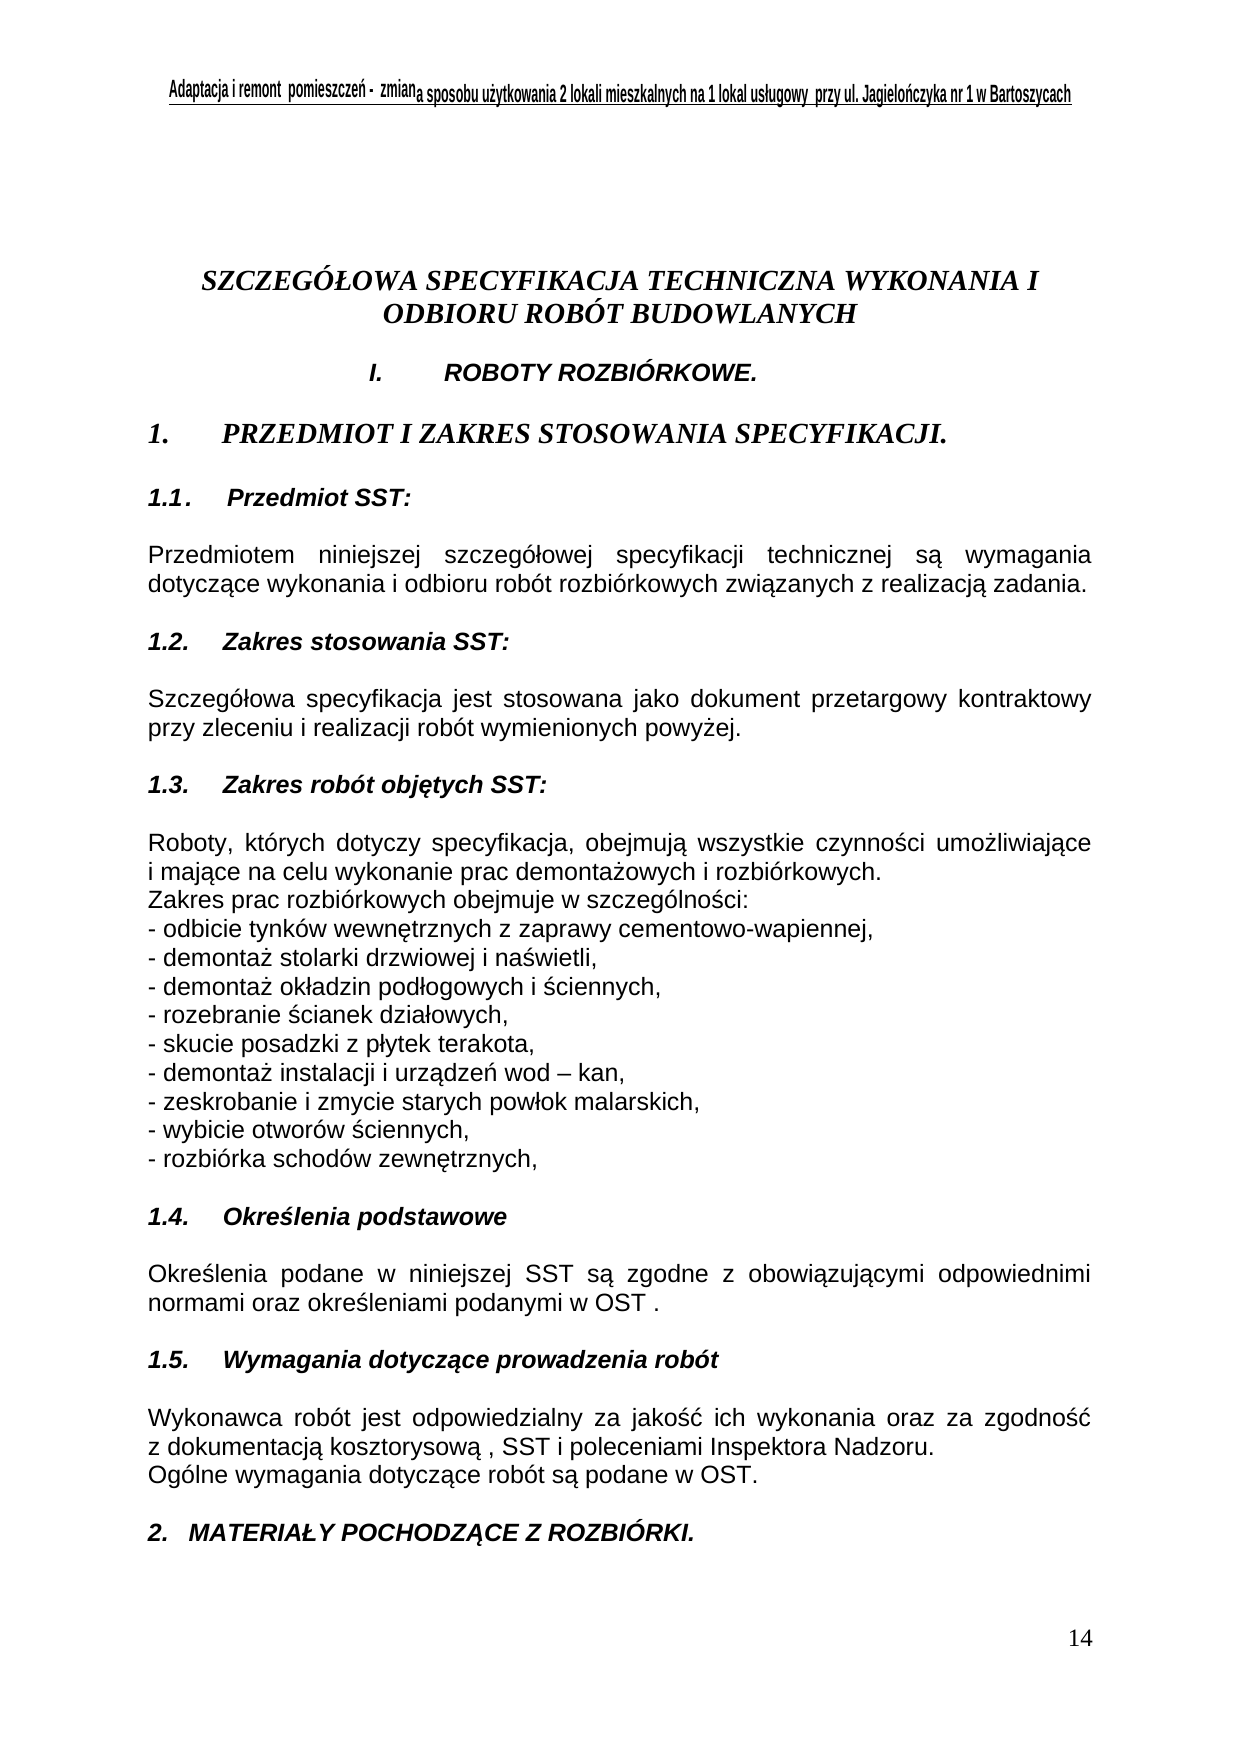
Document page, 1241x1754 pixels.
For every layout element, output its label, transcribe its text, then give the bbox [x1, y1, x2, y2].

text - demontaż stolarki drzwiowej i naświetli, [148, 943, 1093, 972]
text - wybicie otworów ściennych, [148, 1116, 1093, 1144]
list Zakres stosowania SST: [148, 627, 1093, 656]
text Przedmiotem niniejszej szczegółowej specyfikacji technicznej są wymagania dotyczące wykonania i odbioru robót rozbiórkowych związanych z realizacją zadania. [148, 541, 1093, 598]
text - demontaż okładzin podłogowych i ściennych, [148, 972, 1093, 1001]
text - rozebranie ścianek działowych, [148, 1001, 1093, 1029]
text - demontaż instalacji i urządzeń wod – kan, [148, 1058, 1093, 1087]
list . Przedmiot SST: [148, 483, 1093, 512]
text - rozbiórka schodów zewnętrznych, [148, 1144, 1093, 1173]
text Zakres prac rozbiórkowych obejmuje w szczególności: [148, 886, 1093, 914]
list MATERIAŁY POCHODZĄCE Z ROZBIÓRKI. [148, 1518, 1093, 1547]
text Wykonawca robót jest odpowiedzialny za jakość ich wykonania oraz za zgodność z dokumentacją kosztorysową , SST i poleceniami Inspektora Nadzoru. [148, 1403, 1093, 1461]
text Roboty, których dotyczy specyfikacja, obejmują wszystkie czynności umożliwiające i mające na celu wykonanie prac demontażowych i rozbiórkowych. [148, 828, 1093, 886]
subtitle 1. PRZEDMIOT I ZAKRES STOSOWANIA SPECYFIKACJI. [148, 416, 1093, 449]
list Zakres robót objętych SST: [148, 771, 1093, 799]
text - odbicie tynków wewnętrznych z zaprawy cementowo-wapiennej, [148, 914, 1093, 943]
list Określenia podstawowe [148, 1202, 1093, 1231]
text Określenia podane w niniejszej SST są zgodne z obowiązującymi odpowiednimi normami oraz określeniami podanymi w OST . [148, 1259, 1093, 1317]
list ROBOTY ROZBIÓRKOWE. [369, 358, 1093, 387]
text Szczegółowa specyfikacja jest stosowana jako dokument przetargowy kontraktowy przy zleceniu i realizacji robót wymienionych powyżej. [148, 684, 1093, 742]
text - zeskrobanie i zmycie starych powłok malarskich, [148, 1087, 1093, 1116]
subtitle SZCZEGÓŁOWA SPECYFIKACJA TECHNICZNA WYKONANIA I ODBIORU ROBÓT BUDOWLANYCH [148, 263, 1093, 330]
text - skucie posadzki z płytek terakota, [148, 1029, 1093, 1058]
list Wymagania dotyczące prowadzenia robót [148, 1346, 1093, 1374]
text Ogólne wymagania dotyczące robót są podane w OST. [148, 1461, 1093, 1489]
